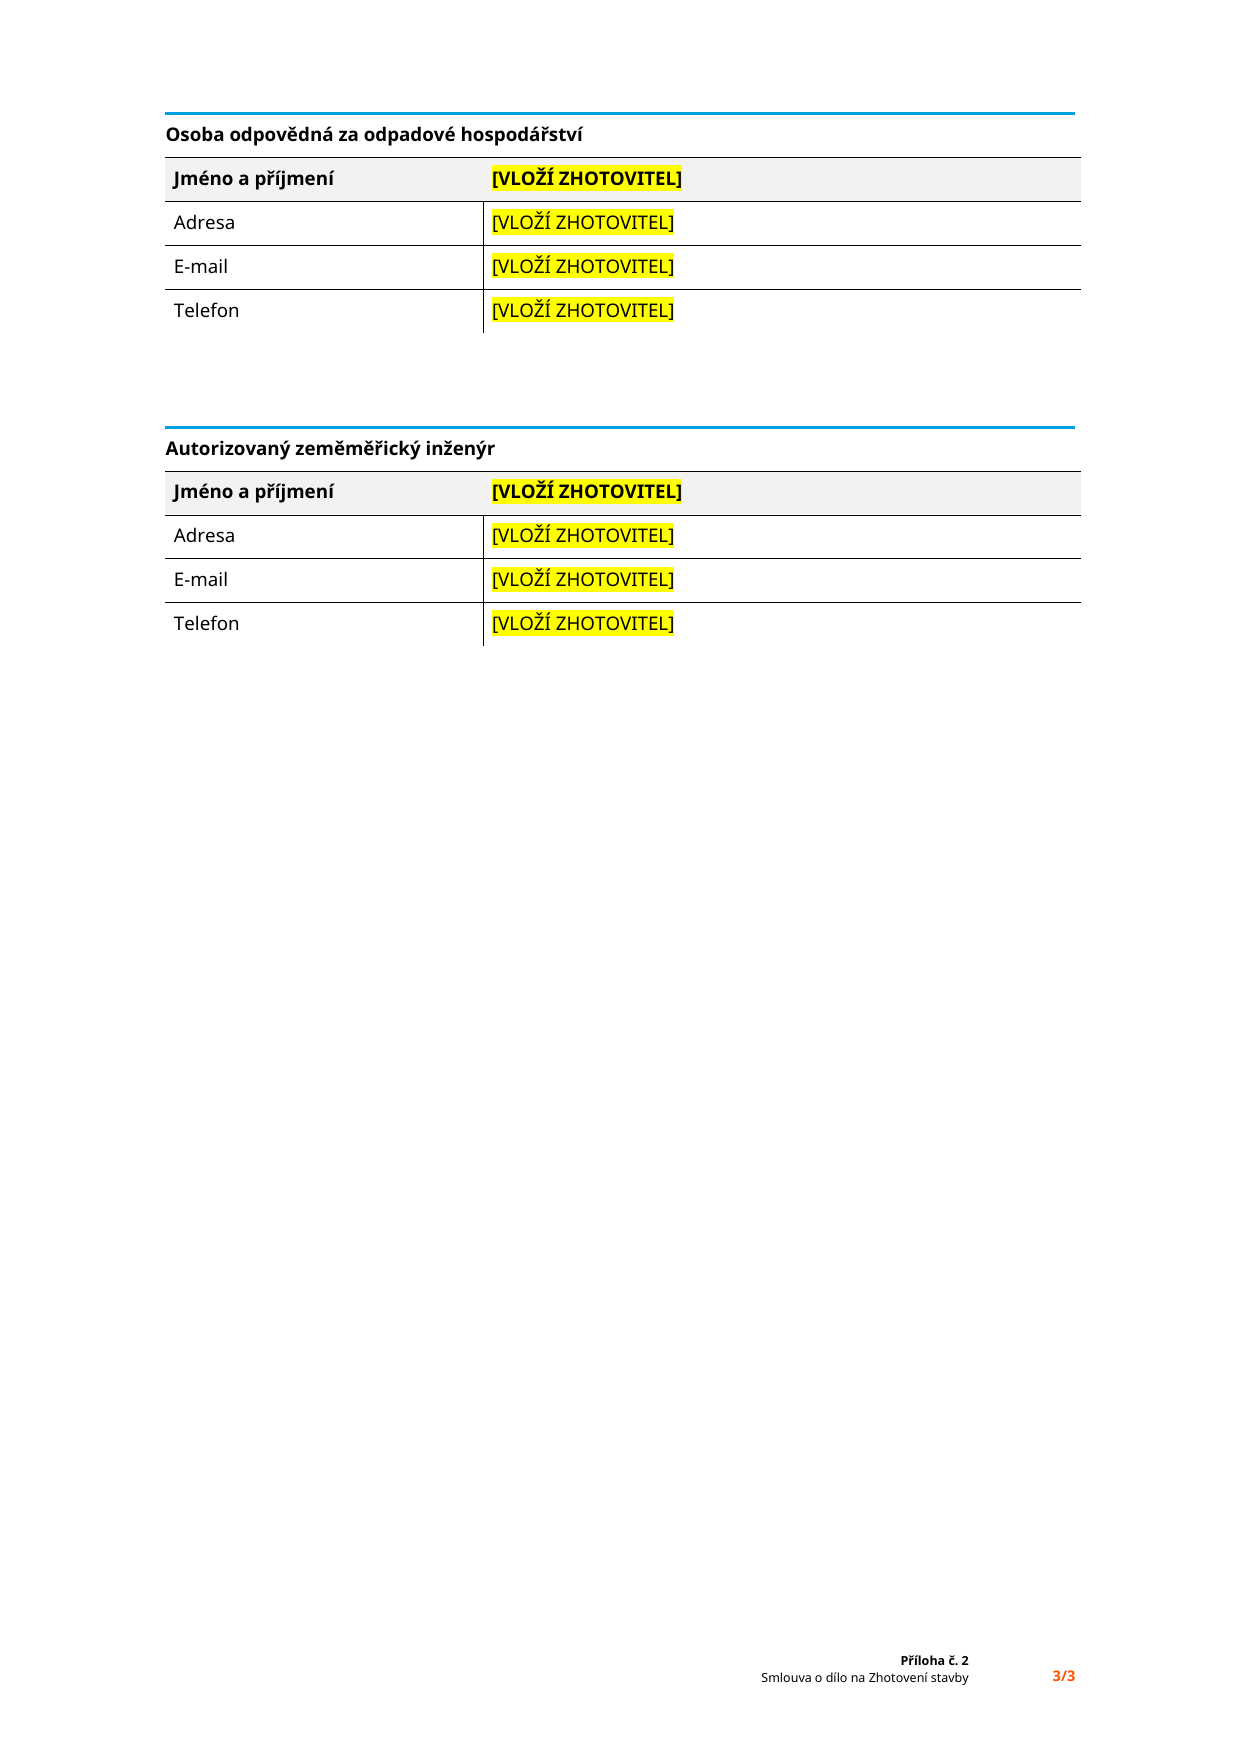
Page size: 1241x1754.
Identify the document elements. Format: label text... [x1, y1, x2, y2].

text Autorizovaný zeměměřický inženýr [165, 429, 1075, 461]
table_cell Telefon [165, 290, 483, 332]
table_cell Telefon [165, 603, 483, 646]
table_cell [VLOŽÍ ZHOTOVITEL] [484, 246, 1081, 289]
table_cell [VLOŽÍ ZHOTOVITEL] [484, 290, 1081, 332]
table_cell [VLOŽÍ ZHOTOVITEL] [484, 516, 1081, 558]
table_cell Adresa [165, 516, 483, 558]
text Osoba odpovědná za odpadové hospodářství [165, 115, 1075, 147]
table_header [VLOŽÍ ZHOTOVITEL] [484, 472, 1081, 514]
table_cell [VLOŽÍ ZHOTOVITEL] [484, 559, 1081, 602]
table_cell E-mail [165, 559, 483, 602]
table_cell Adresa [165, 202, 483, 245]
table_header Jméno a příjmení [165, 158, 484, 201]
table_cell [VLOŽÍ ZHOTOVITEL] [484, 603, 1081, 646]
table_header [VLOŽÍ ZHOTOVITEL] [484, 158, 1081, 201]
table_header Jméno a příjmení [165, 472, 484, 514]
table_cell E-mail [165, 246, 483, 289]
table_cell [VLOŽÍ ZHOTOVITEL] [484, 202, 1081, 245]
